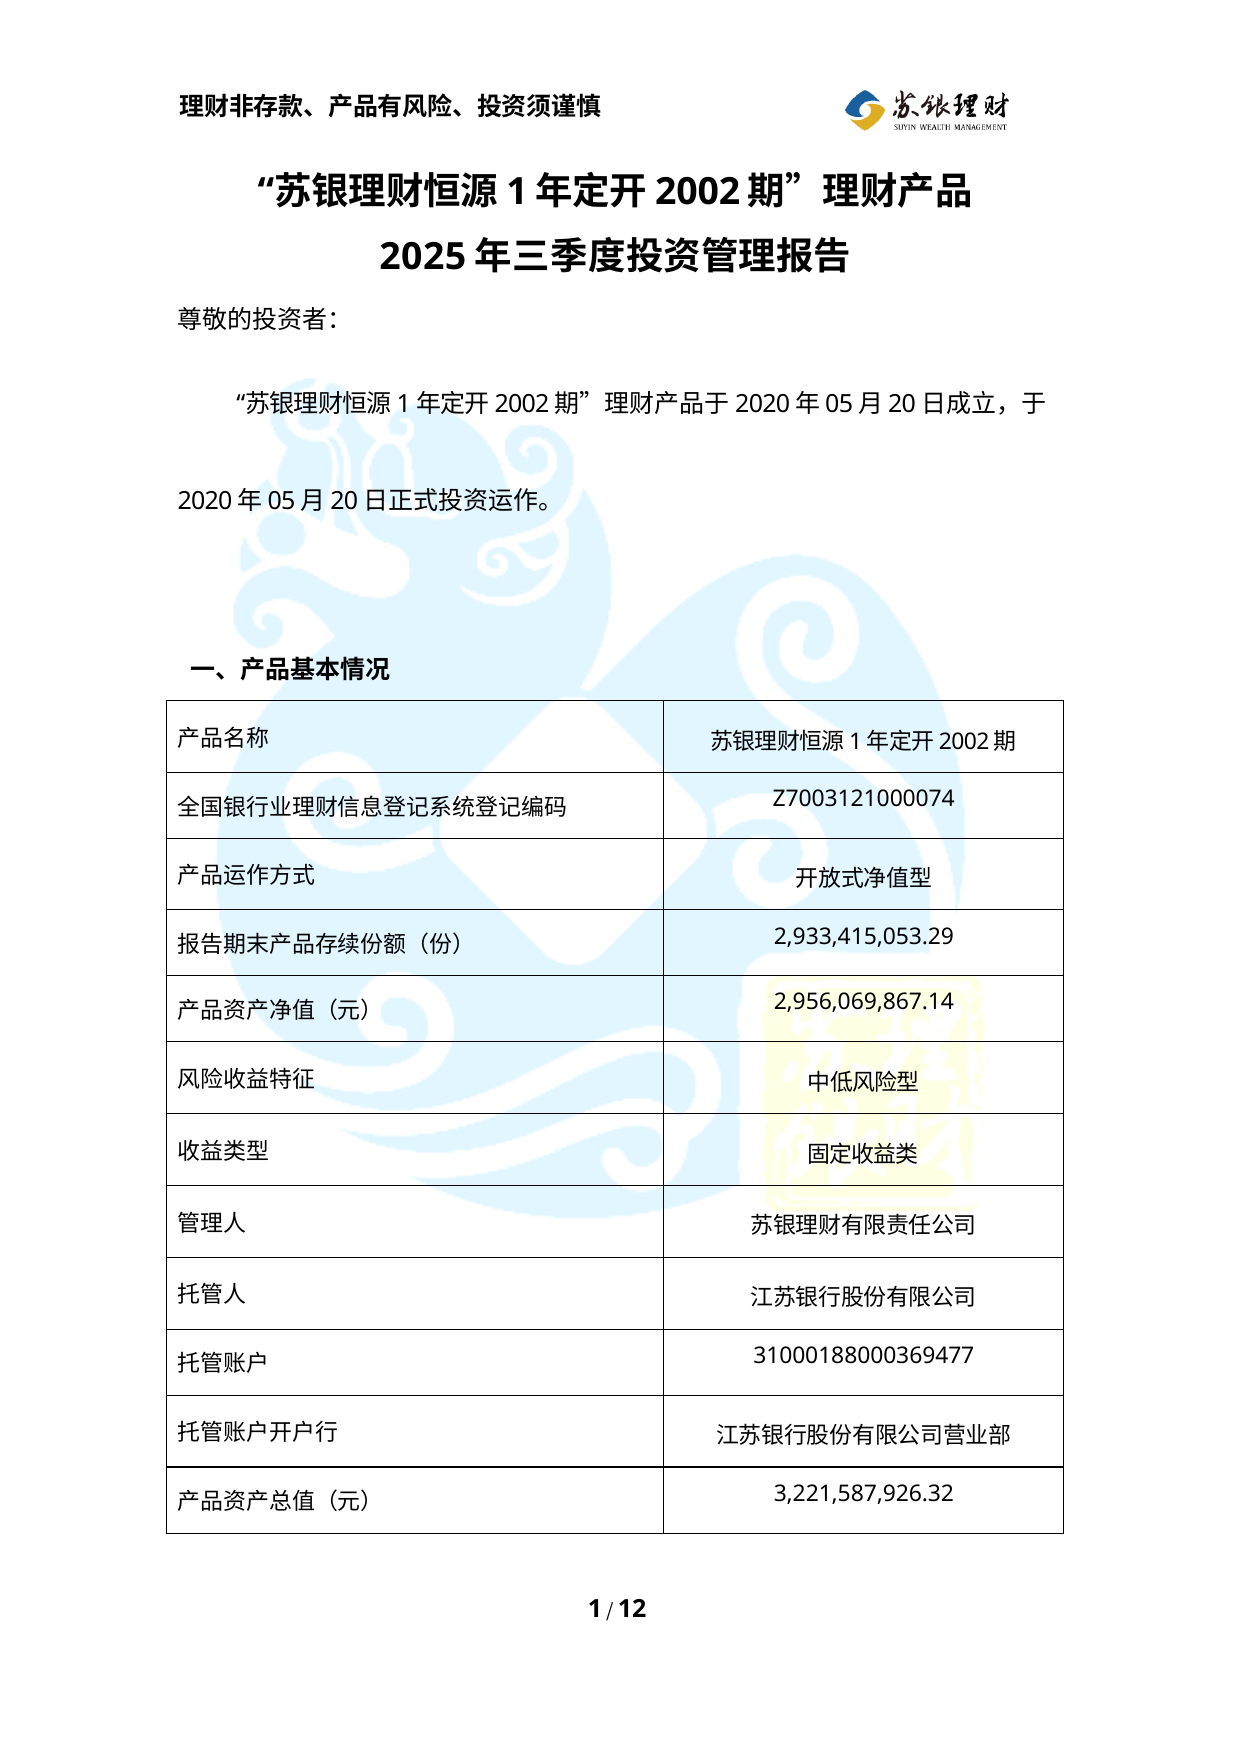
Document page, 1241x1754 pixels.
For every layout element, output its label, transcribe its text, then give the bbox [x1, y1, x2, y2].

table_cell 3,221,587,926.32 [664, 1468, 1063, 1532]
table_cell 产品运作方式 [167, 839, 663, 909]
table_cell 管理人 [167, 1186, 663, 1257]
table_cell 收益类型 [167, 1114, 663, 1185]
table_cell 2,956,069,867.14 [664, 976, 1063, 1041]
text 尊敬的投资者： [177, 286, 1053, 351]
table_cell 报告期末产品存续份额（份） [167, 910, 663, 975]
table_cell 江苏银行股份有限公司 [664, 1258, 1063, 1328]
table_cell 托管人 [167, 1258, 663, 1328]
table_cell 2,933,415,053.29 [664, 910, 1063, 975]
subtitle 一、产品基本情况 [190, 635, 1053, 700]
table_cell Z7003121000074 [664, 773, 1063, 838]
table_header 产品名称 [167, 701, 663, 772]
table_cell 苏银理财有限责任公司 [664, 1186, 1063, 1257]
table_cell 托管账户开户行 [167, 1396, 663, 1466]
table_cell 产品资产净值（元） [167, 976, 663, 1041]
text “苏银理财恒源1年定开2002期”理财产品 [177, 156, 1053, 221]
table_cell 产品资产总值（元） [167, 1468, 663, 1532]
text 2025年三季度投资管理报告 [177, 221, 1053, 286]
table_cell 31000188000369477 [664, 1330, 1063, 1394]
text “苏银理财恒源1年定开2002期”理财产品于 2020年05月20日成立，于2020年05月20日正式投资运作。 [177, 369, 1053, 531]
table_cell 全国银行业理财信息登记系统登记编码 [167, 773, 663, 838]
table_cell 江苏银行股份有限公司营业部 [664, 1396, 1063, 1466]
picture [820, 72, 1039, 143]
table_cell 托管账户 [167, 1330, 663, 1394]
table_cell 固定收益类 [664, 1114, 1063, 1185]
table_cell 风险收益特征 [167, 1042, 663, 1113]
table_cell 开放式净值型 [664, 839, 1063, 909]
table_header 苏银理财恒源1年定开2002期 [664, 701, 1063, 772]
table_cell 中低风险型 [664, 1042, 1063, 1113]
